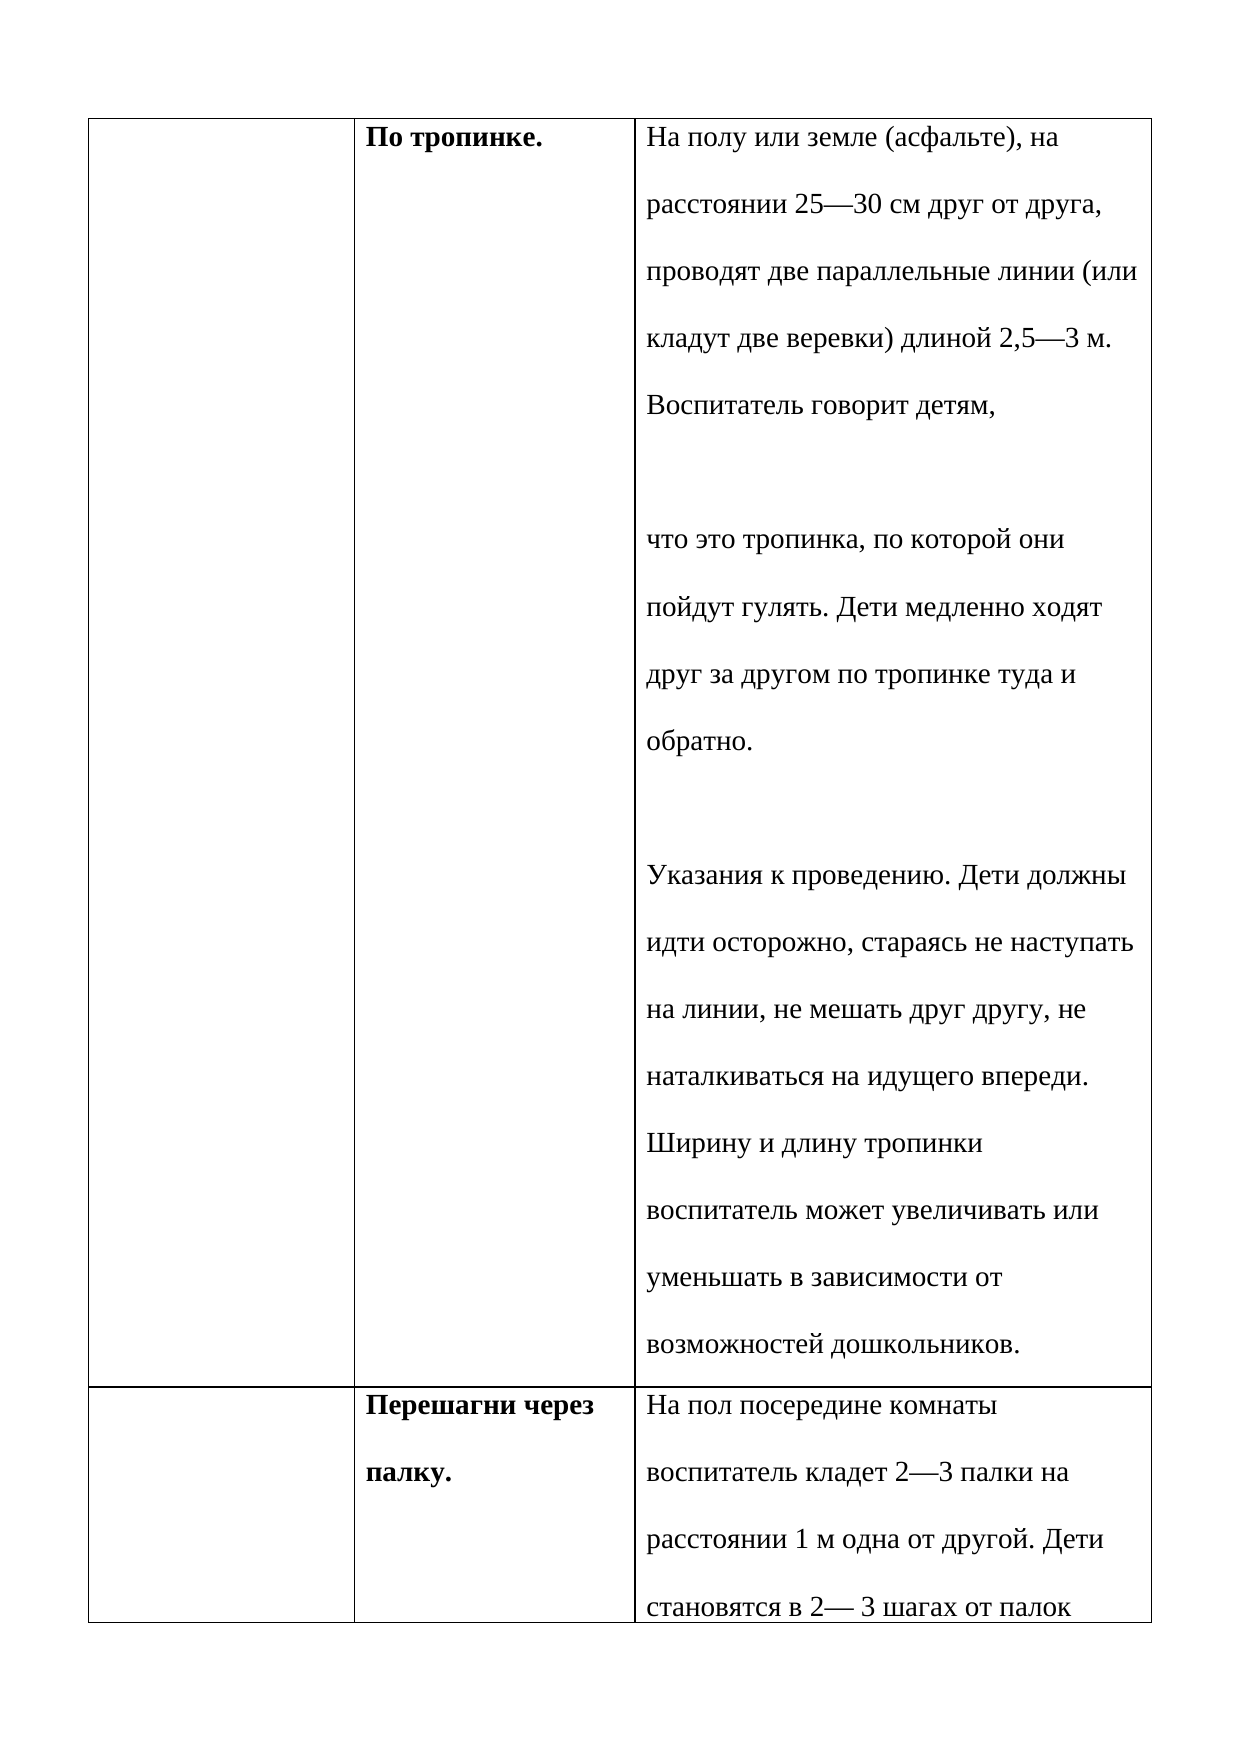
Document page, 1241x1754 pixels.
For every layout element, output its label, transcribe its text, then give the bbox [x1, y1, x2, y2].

table_cell [89, 119, 354, 1386]
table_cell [355, 1388, 634, 1622]
table_cell На полу или земле (асфальте), на расстоянии 25—30 см друг от друга, проводят две параллельные линии (или кладут две веревки) длиной 2,5—3 м. Воспитатель говорит детям, что это тропинка, по которой они пойдут гулять. Дети мед­ленно ходят друг за другом по тропинке туда и обратно. Указания к проведению. Дети должны идти осторожно, ста­раясь не наступать на линии, не мешать друг другу, не натал­киваться на идущего впереди. Ширину и длину тропинки воспитатель может увеличивать или уменьшать в зависимос­ти от возможностей дошкольников. [636, 119, 1151, 1386]
table_cell По тропинке. [355, 119, 634, 1386]
table_cell [89, 1388, 354, 1622]
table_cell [636, 1388, 1151, 1622]
